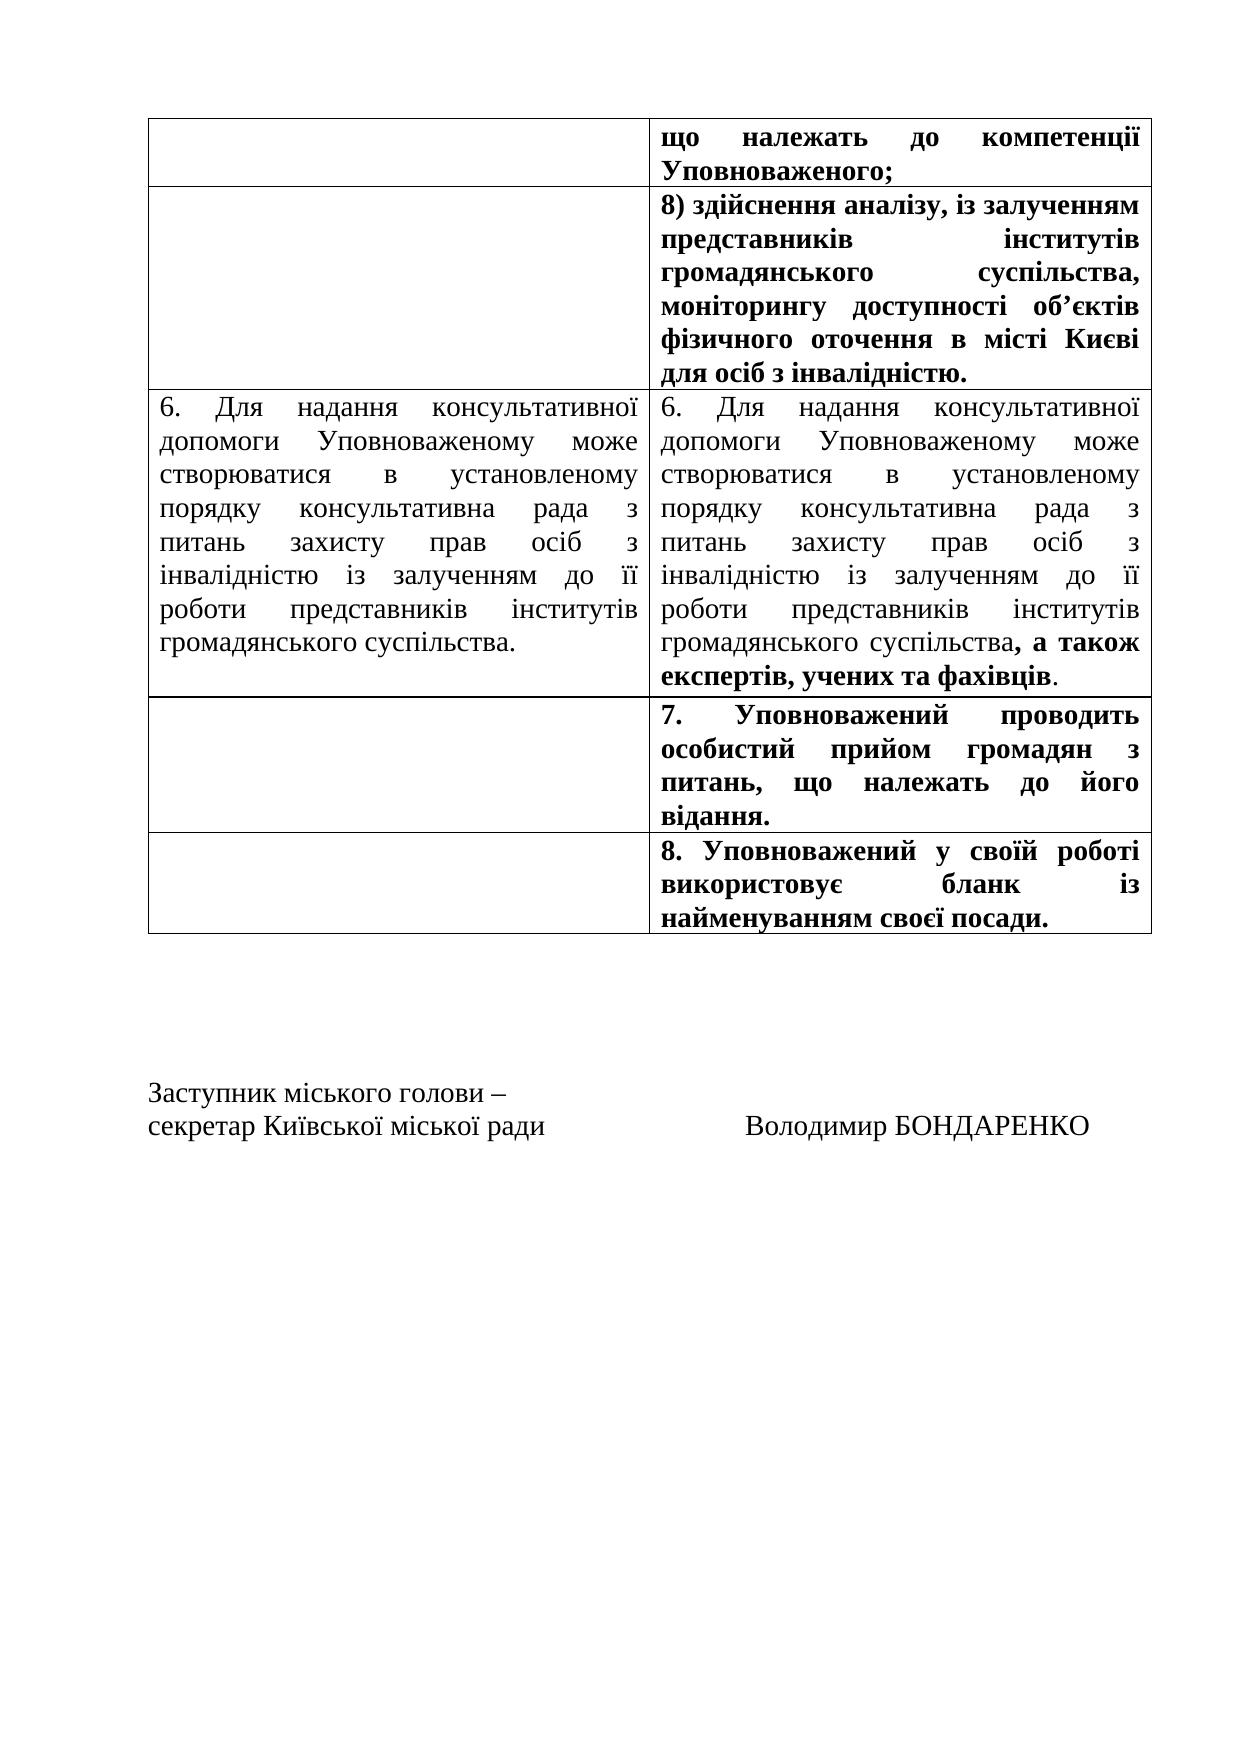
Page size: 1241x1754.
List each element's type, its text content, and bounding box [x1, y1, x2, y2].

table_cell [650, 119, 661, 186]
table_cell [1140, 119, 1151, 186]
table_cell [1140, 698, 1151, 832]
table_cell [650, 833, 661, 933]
table_cell [149, 833, 649, 933]
table_cell 6. Для надання консультативної допомоги Уповноваженому може створюватися в установленому порядку консультативна рада з питань захисту прав осіб з інвалідністю із залученням до її роботи представників інститутів громадянського суспільства, а також експертів, учених та фахівців. [650, 390, 1151, 696]
table_cell [149, 119, 649, 186]
text Заступник міського голови – [148, 1075, 1152, 1108]
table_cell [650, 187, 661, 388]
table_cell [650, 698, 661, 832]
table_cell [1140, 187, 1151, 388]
table_cell 6. Для надання консультативної допомоги Уповноваженому може створюватися в установленому порядку консультативна рада з питань захисту прав осіб з інвалідністю із залученням до її роботи представників інститутів громадянського суспільства. [149, 390, 649, 696]
table_cell [149, 187, 649, 388]
table_cell [149, 698, 649, 832]
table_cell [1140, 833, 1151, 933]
text секретар Київської міської ради Володимир БОНДАРЕНКО [148, 1108, 1152, 1142]
